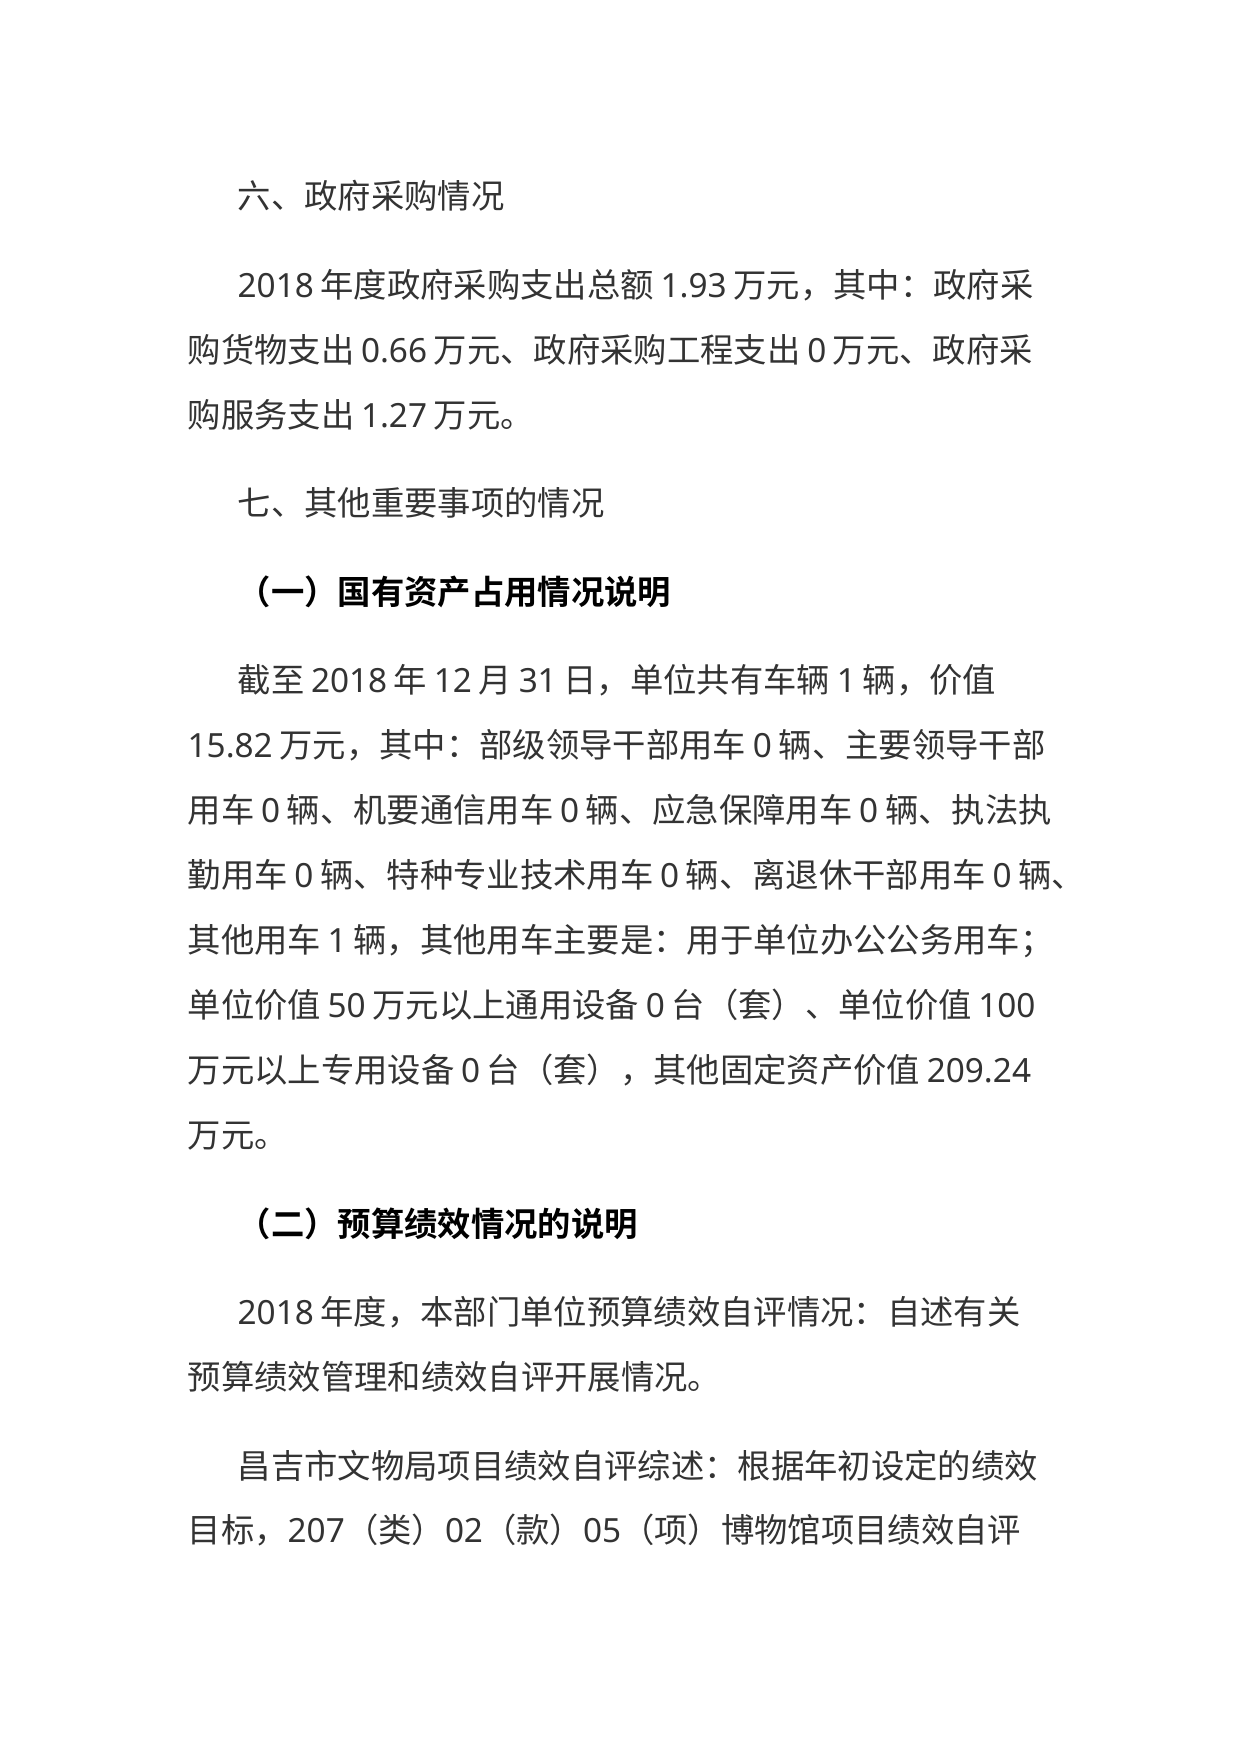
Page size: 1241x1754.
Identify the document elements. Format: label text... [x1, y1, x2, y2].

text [187, 1431, 1053, 1561]
text 七、其他重要事项的情况 [187, 469, 1053, 534]
text 2018年度，本部门单位预算绩效自评情况：自述有关预算绩效管理和绩效自评开展情况。 [187, 1278, 1053, 1408]
text 2018年度政府采购支出总额1.93万元，其中：政府采购货物支出0.66万元、政府采购工程支出0万元、政府采购服务支出1.27万元。 [187, 250, 1053, 445]
text 截至2018年12月31日，单位共有车辆1辆，价值15.82万元，其中：部级领导干部用车0辆、主要领导干部用车0辆、机要通信用车0辆、应急保障用车0辆、执法执勤用车0辆、特种专业技术用车0辆、离退休干部用车0辆、其他用车1辆，其他用车主要是：用于单位办公公务用车；单位价值50万元以上通用设备0台（套）、单位价值100万元以上专用设备0台（套），其他固定资产价值209.24万元。 [187, 646, 1053, 1166]
text （一）国有资产占用情况说明 [187, 557, 1053, 622]
text （二）预算绩效情况的说明 [187, 1189, 1053, 1254]
text 六、政府采购情况 [187, 162, 1053, 227]
